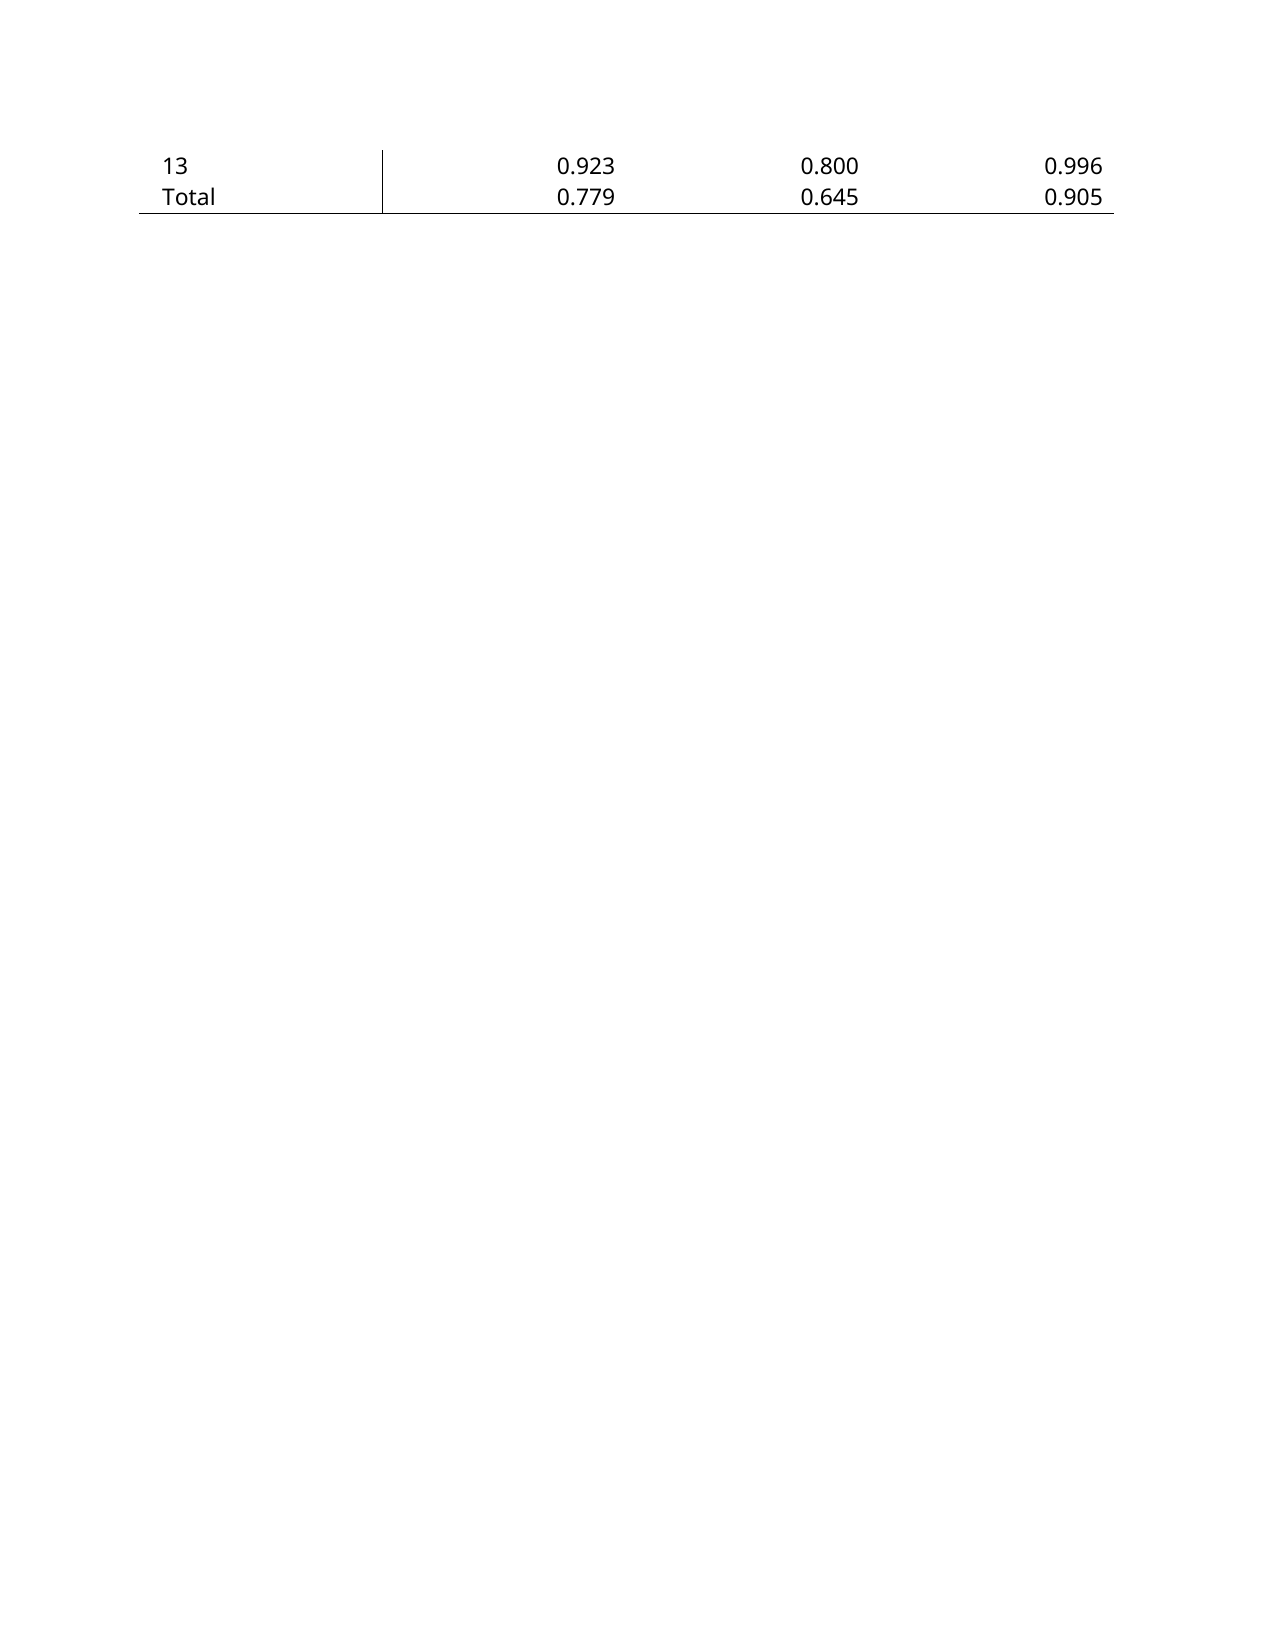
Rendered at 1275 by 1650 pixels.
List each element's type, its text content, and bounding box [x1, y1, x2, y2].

table_cell 0.923 [383, 150, 626, 181]
table_cell 0.645 [626, 181, 870, 212]
table_cell 0.779 [383, 181, 626, 212]
table_cell 0.996 [870, 150, 1114, 181]
table_cell Total [139, 181, 382, 212]
table_cell 13 [139, 150, 382, 181]
table_cell 0.800 [626, 150, 870, 181]
table_cell 0.905 [870, 181, 1114, 212]
